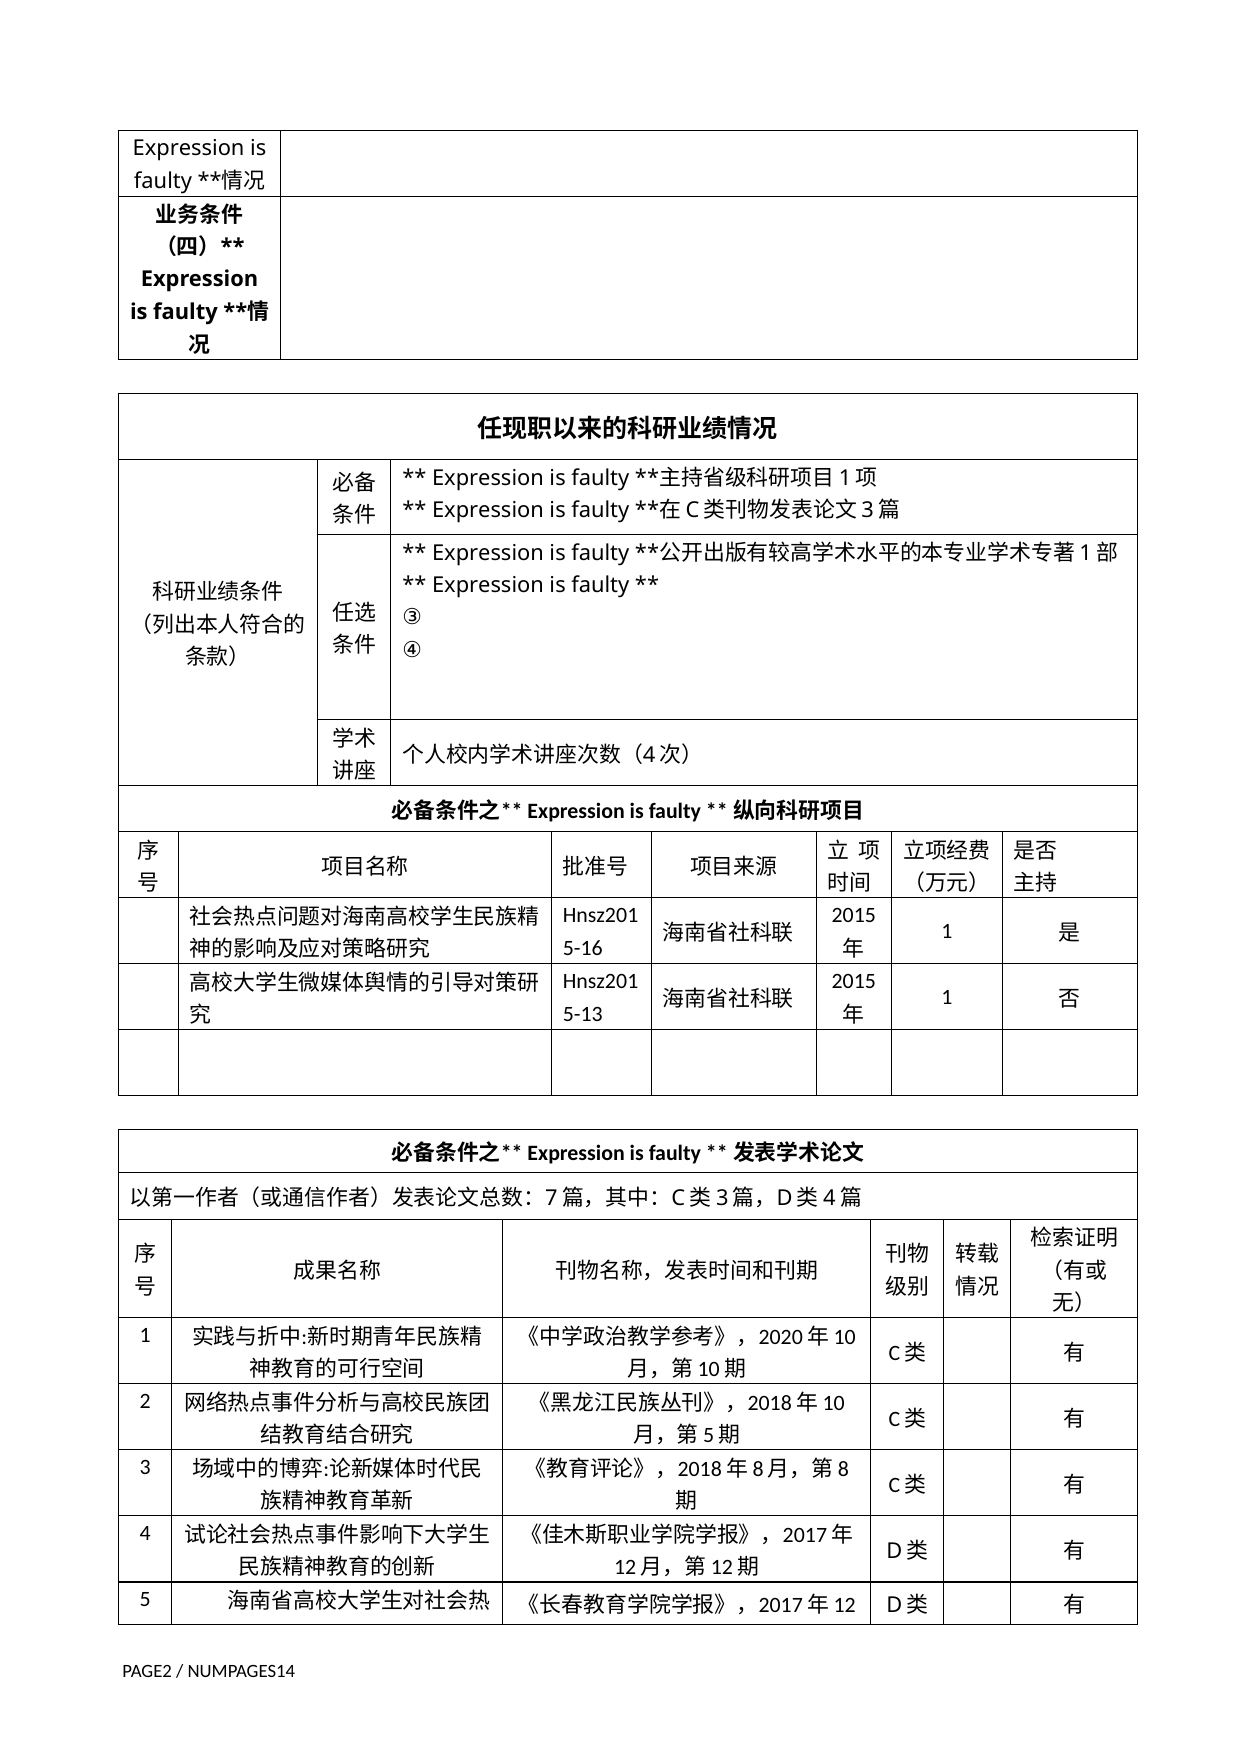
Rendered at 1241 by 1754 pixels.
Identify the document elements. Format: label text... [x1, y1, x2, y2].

table_cell 批准号 [552, 832, 651, 897]
table_cell 实践与折中:新时期青年民族精神教育的可行空间 [172, 1318, 502, 1383]
table_cell 业务条件（四）④情况 [119, 131, 280, 196]
table_cell 2015年 [817, 964, 891, 1029]
table_cell 海南省社科联 [652, 964, 816, 1029]
table_cell 海南省社科联 [652, 898, 816, 963]
table_cell [281, 131, 1137, 196]
table_cell 项目名称 [179, 832, 551, 897]
table_cell ①主持省级科研项目1项 ②在C类刊物发表论文3篇 [391, 460, 1137, 534]
table_cell [119, 964, 178, 1029]
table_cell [503, 1583, 870, 1623]
table_cell 试论社会热点事件影响下大学生民族精神教育的创新 [172, 1516, 502, 1581]
table_header 必备条件之② 发表学术论文 [119, 1130, 1137, 1172]
table_cell 学术讲座 [318, 720, 390, 785]
table_cell 必备条件 [318, 460, 390, 534]
table_cell [1003, 1030, 1137, 1095]
table_cell 是否 主持 [1003, 832, 1137, 897]
table_cell 有 [1011, 1450, 1137, 1515]
table_header 任现职以来的科研业绩情况 [119, 394, 1137, 459]
table_cell 4 [119, 1516, 171, 1581]
table_cell 《教育评论》，2018年8月，第8期 [503, 1450, 870, 1515]
table_cell 有 [1011, 1516, 1137, 1581]
table_cell 立项经费（万元） [892, 832, 1002, 897]
table_cell [944, 1583, 1010, 1623]
table_cell [652, 1030, 816, 1095]
table_cell D类 [871, 1516, 943, 1581]
table_cell [552, 1030, 651, 1095]
table_cell [892, 1030, 1002, 1095]
table_cell 刊物名称，发表时间和刊期 [503, 1220, 870, 1317]
table_cell 3 [119, 1450, 171, 1515]
table_cell [179, 1030, 551, 1095]
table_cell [172, 1583, 502, 1623]
table_cell 以第一作者（或通信作者）发表论文总数：7篇，其中：C类3篇，D类4篇 [119, 1173, 1137, 1219]
table_cell 有 [1011, 1384, 1137, 1449]
table_cell [119, 898, 178, 963]
table_cell 必备条件之① 纵向科研项目 [119, 786, 1137, 831]
table_cell [281, 197, 1137, 359]
table_cell [944, 1516, 1010, 1581]
table_cell C类 [871, 1384, 943, 1449]
table_cell [817, 1030, 891, 1095]
table_cell 否 [1003, 964, 1137, 1029]
table_cell C类 [871, 1318, 943, 1383]
table_cell 序号 [119, 1220, 171, 1317]
table_cell 项目来源 [652, 832, 816, 897]
table_cell 场域中的博弈:论新媒体时代民族精神教育革新 [172, 1450, 502, 1515]
table_cell 转载 情况 [944, 1220, 1010, 1317]
table_cell 1 [892, 964, 1002, 1029]
table_cell 《黑龙江民族丛刊》，2018年10月，第5期 [503, 1384, 870, 1449]
table_cell C类 [871, 1450, 943, 1515]
table_cell 高校大学生微媒体舆情的引导对策研究 [179, 964, 551, 1029]
table_cell 成果名称 [172, 1220, 502, 1317]
table_cell 网络热点事件分析与高校民族团结教育结合研究 [172, 1384, 502, 1449]
table_cell Hnsz2015-13 [552, 964, 651, 1029]
table_cell 立项时间 [817, 832, 891, 897]
table_cell 检索证明 （有或无） [1011, 1220, 1137, 1317]
table_cell D类 [871, 1583, 943, 1623]
table_cell 有 [1011, 1318, 1137, 1383]
table_cell [944, 1384, 1010, 1449]
table_cell 科研业绩条件 （列出本人符合的条款） [119, 460, 317, 785]
table_cell 是 [1003, 898, 1137, 963]
table_cell [944, 1318, 1010, 1383]
table_cell 个人校内学术讲座次数（4次） [391, 720, 1137, 785]
table_cell 业务条件（四）⑤情况 [119, 197, 280, 359]
table_cell Hnsz2015-16 [552, 898, 651, 963]
table_cell ①公开出版有较高学术水平的本专业学术专著1部 ② ③ ④ [391, 535, 1137, 719]
table_cell 5 [119, 1583, 171, 1623]
table_cell 任选条件 [318, 535, 390, 719]
table_cell 1 [892, 898, 1002, 963]
table_cell 2015年 [817, 898, 891, 963]
table_cell 刊物级别 [871, 1220, 943, 1317]
table_cell 1 [119, 1318, 171, 1383]
table_cell [944, 1450, 1010, 1515]
table_cell 社会热点问题对海南高校学生民族精神的影响及应对策略研究 [179, 898, 551, 963]
table_cell 《中学政治教学参考》，2020年10月，第10期 [503, 1318, 870, 1383]
table_cell 《佳木斯职业学院学报》，2017年12月，第12期 [503, 1516, 870, 1581]
table_cell 2 [119, 1384, 171, 1449]
table_cell 序号 [119, 832, 178, 897]
table_cell [119, 1030, 178, 1095]
table_cell 有 [1011, 1583, 1137, 1623]
